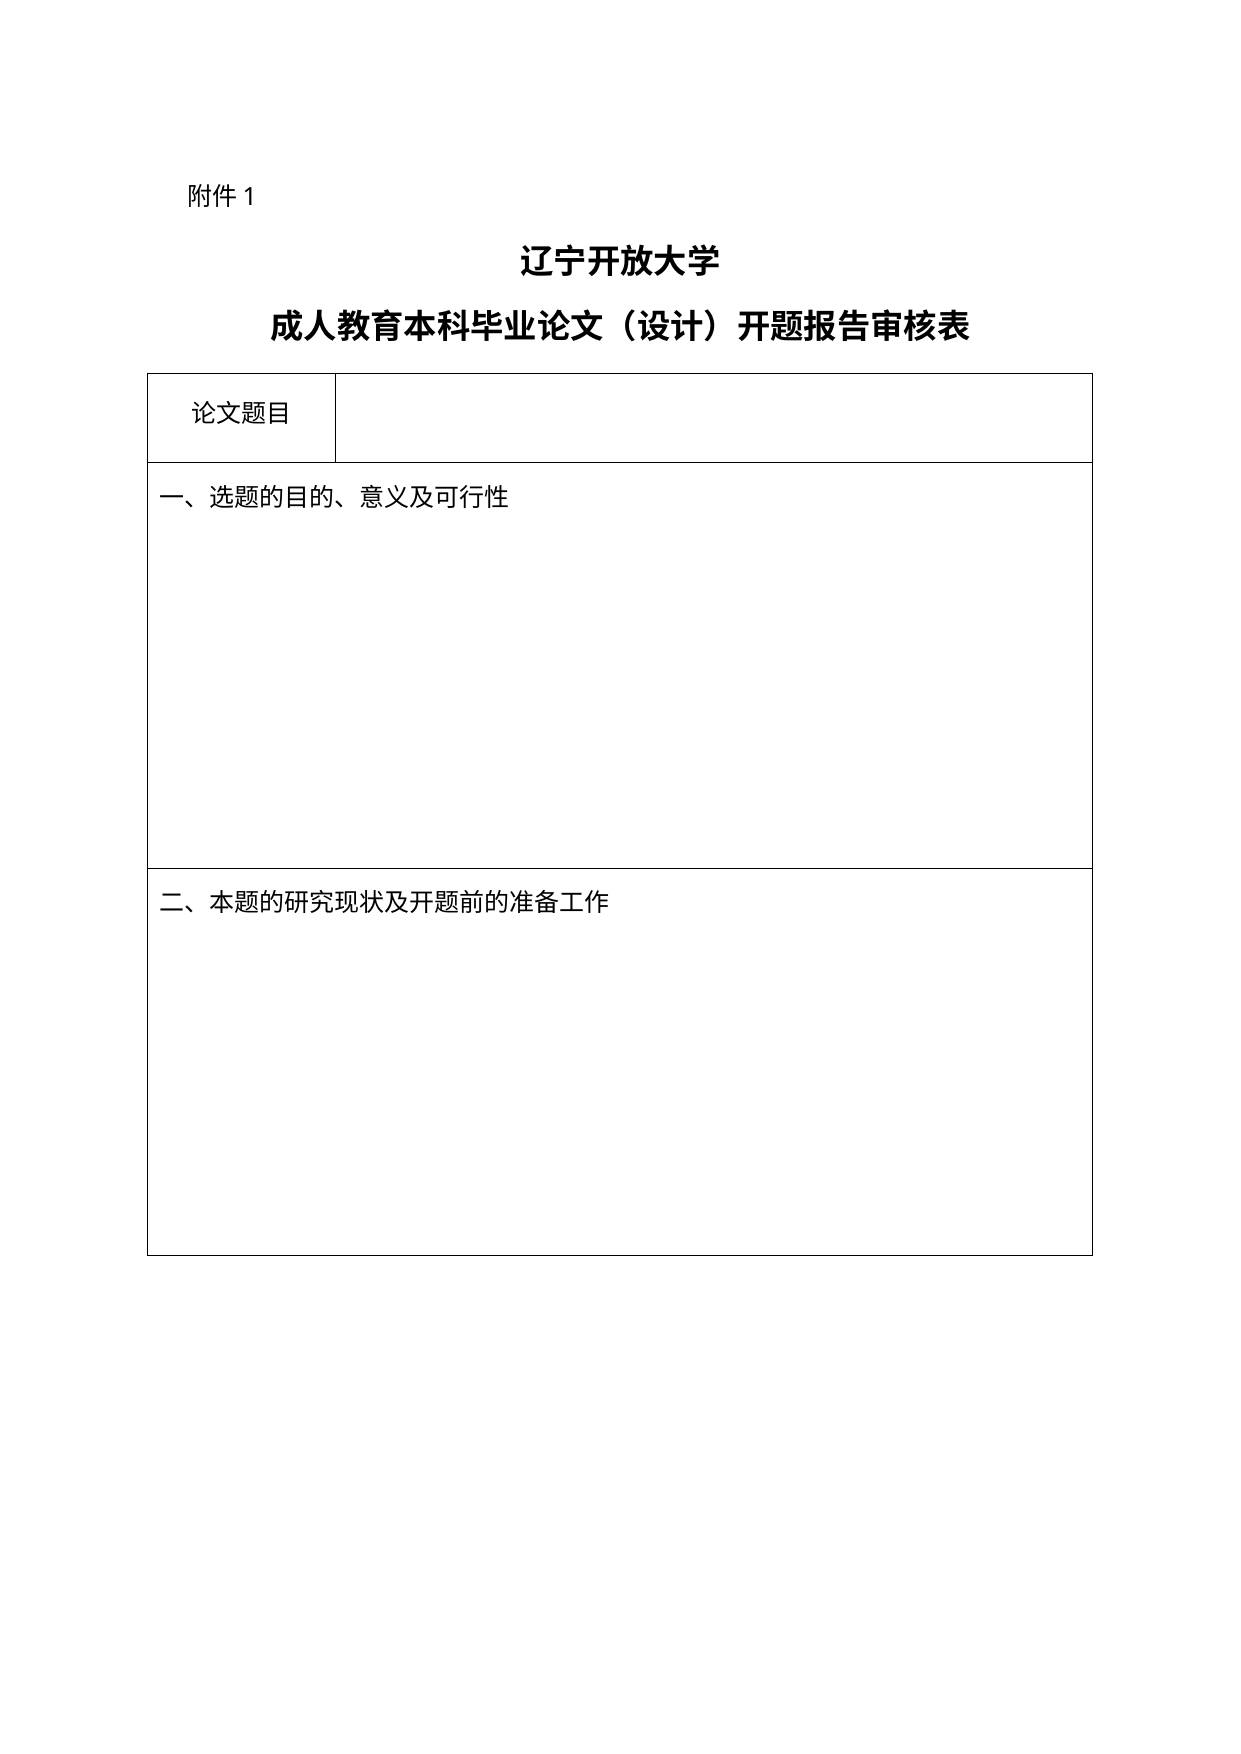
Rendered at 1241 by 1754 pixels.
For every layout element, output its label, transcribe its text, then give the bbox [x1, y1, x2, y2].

table_header [336, 374, 1092, 462]
text 成人教育本科毕业论文（设计）开题报告审核表 [187, 292, 1053, 357]
table_cell 二、本题的研究现状及开题前的准备工作 [148, 869, 1092, 1255]
table_header 论文题目 [148, 374, 335, 462]
text 附件1 [187, 162, 1053, 227]
table_cell 一、选题的目的、意义及可行性 [148, 463, 1092, 867]
text 辽宁开放大学 [187, 227, 1053, 292]
